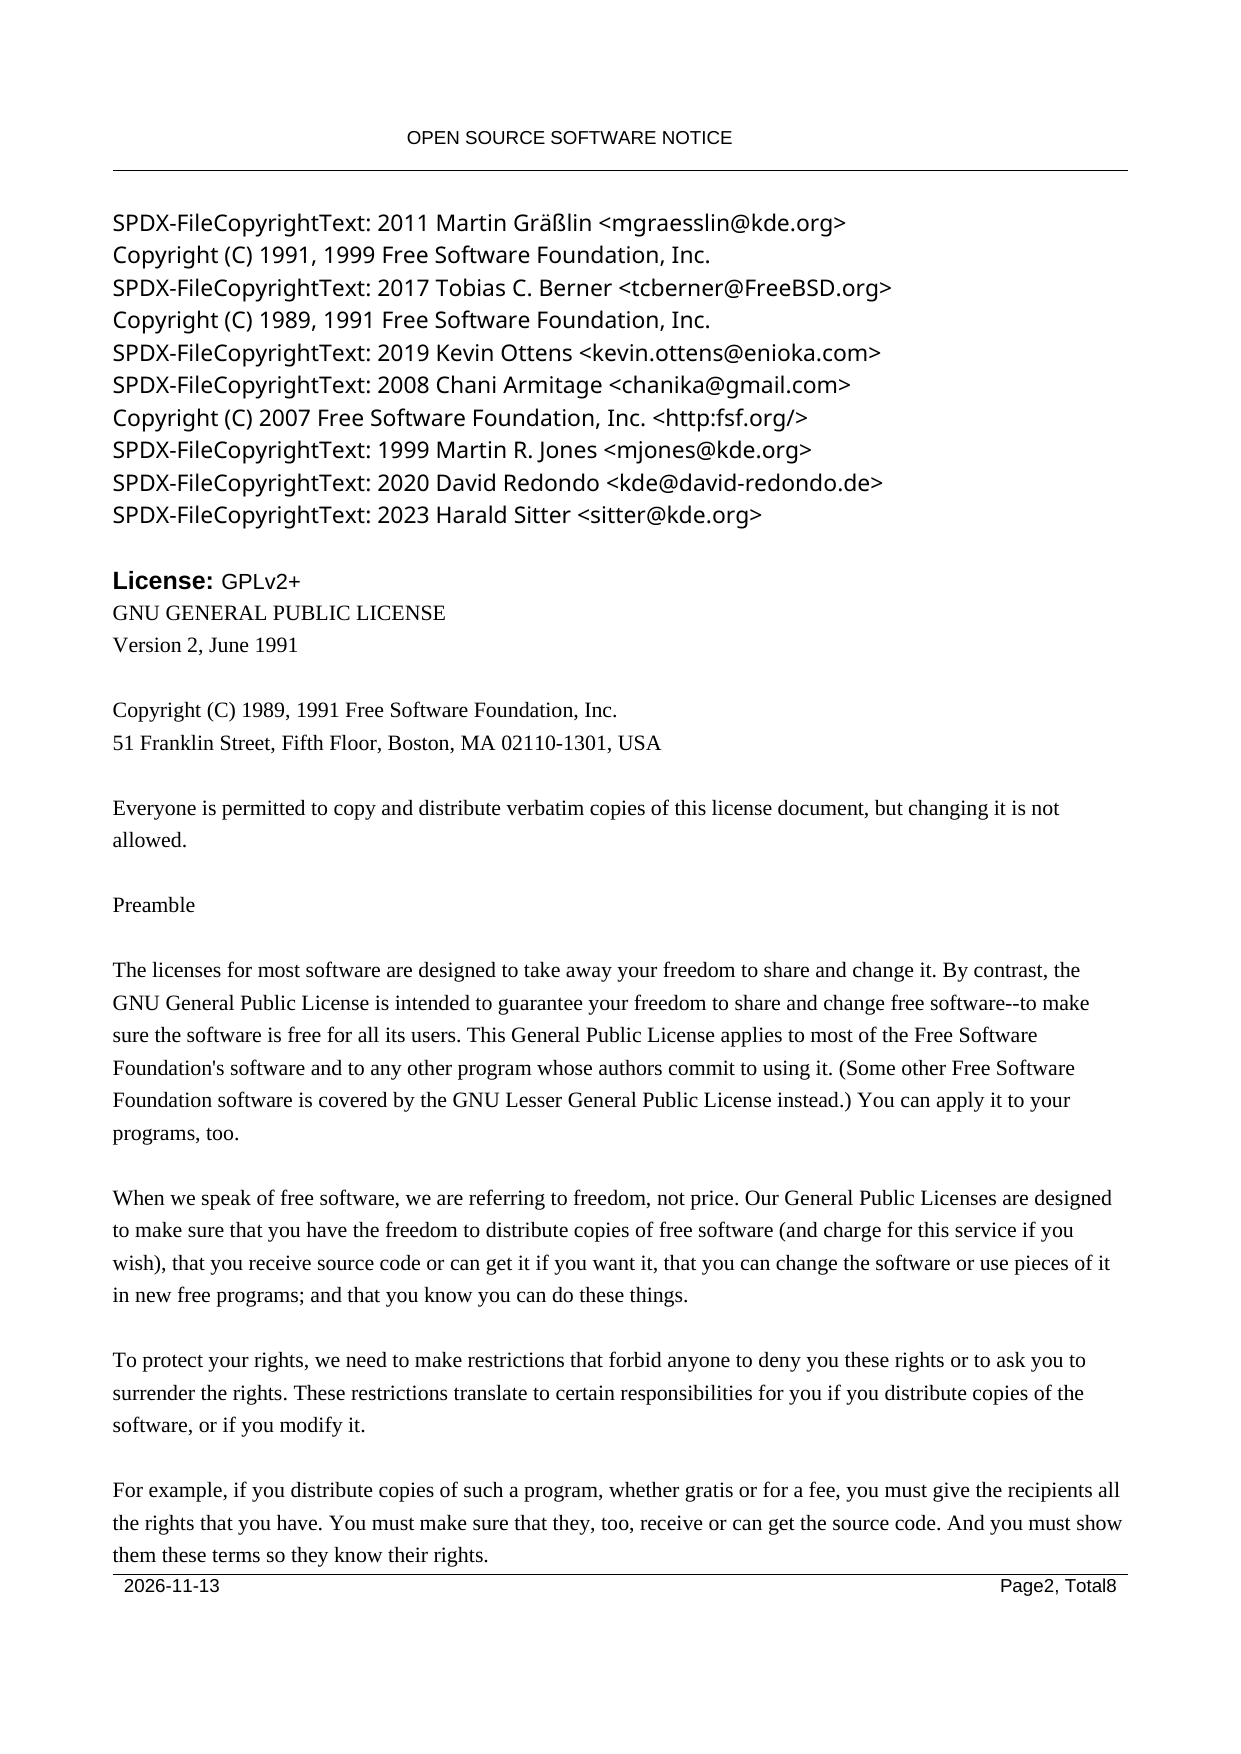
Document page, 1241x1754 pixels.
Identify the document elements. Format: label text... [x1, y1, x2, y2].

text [112, 206, 1128, 564]
text License: GPLv2+ [112, 564, 1128, 596]
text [112, 596, 1128, 1571]
